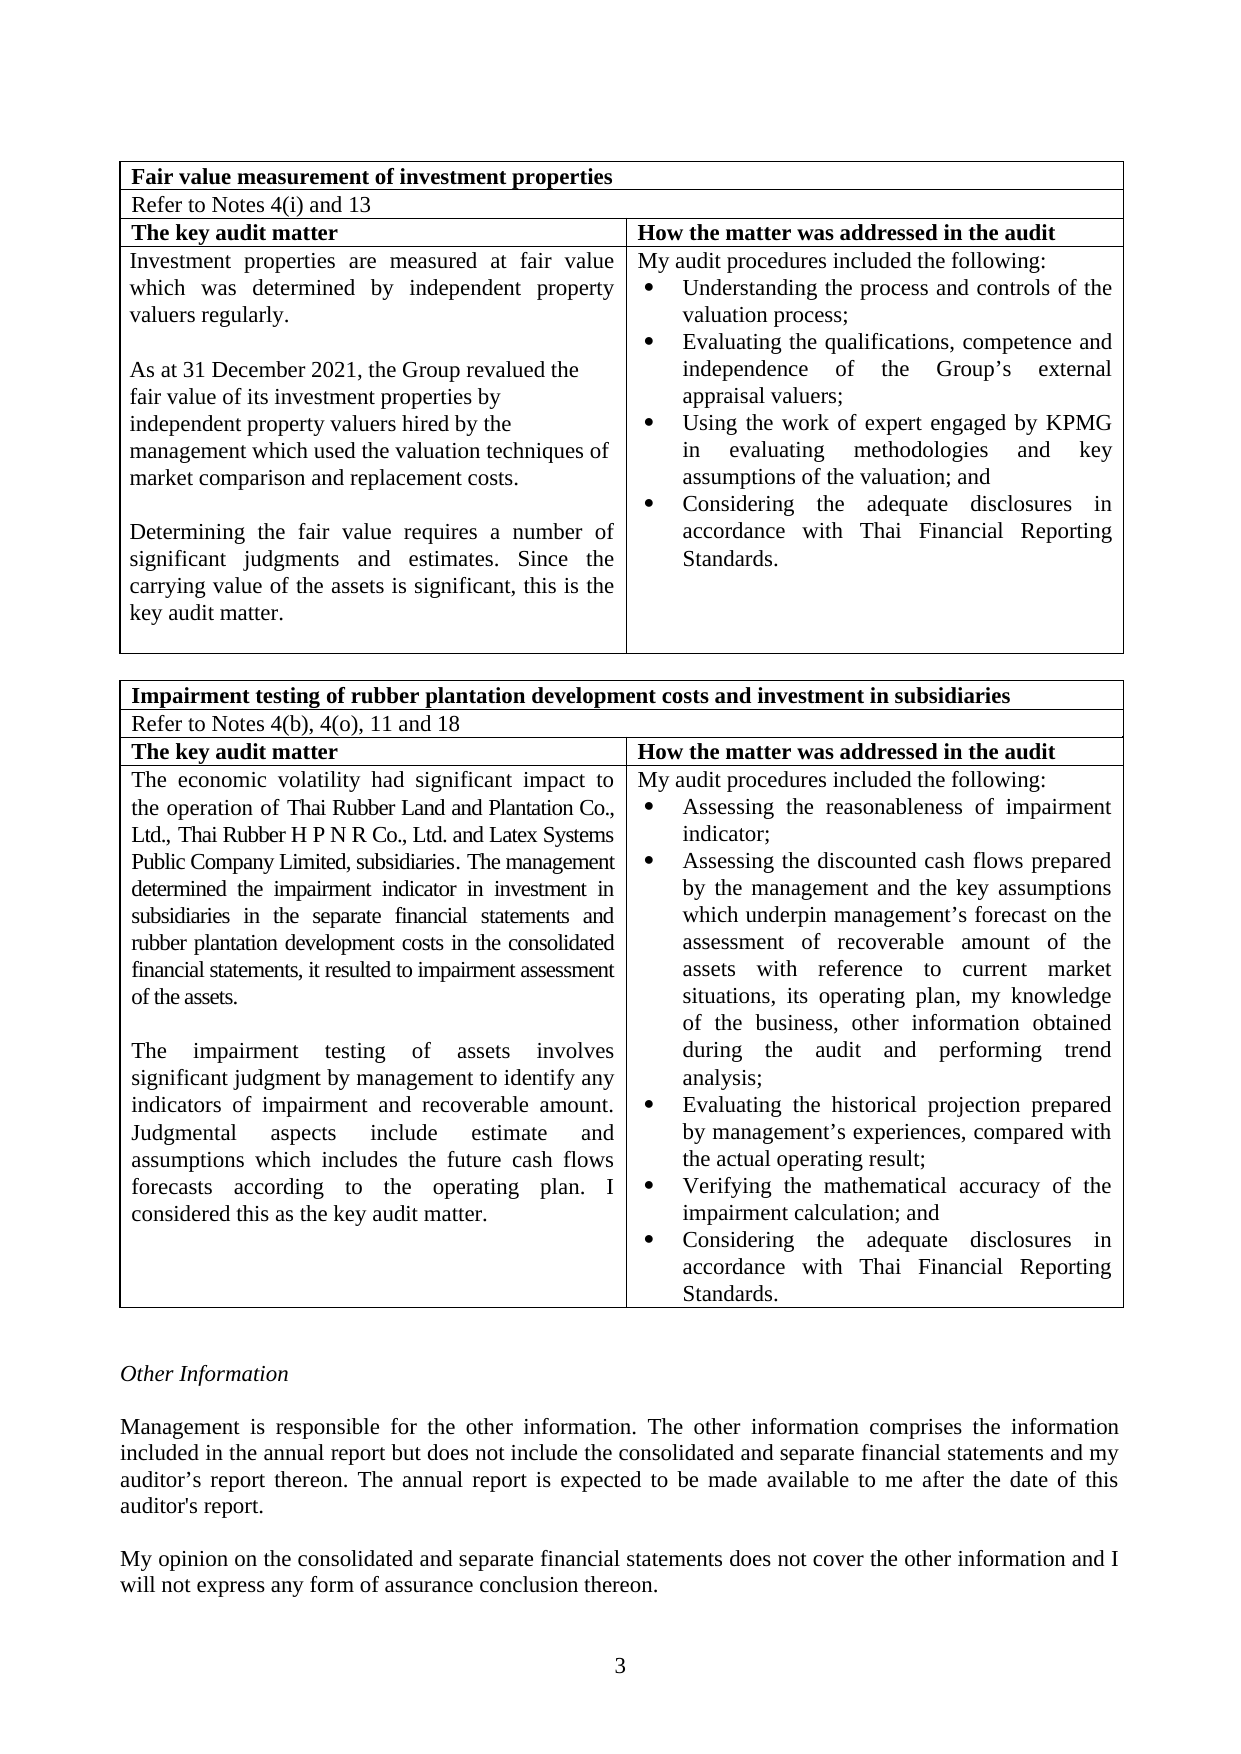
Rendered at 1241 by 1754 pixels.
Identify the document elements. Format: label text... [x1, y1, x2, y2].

text Management is responsible for the other information. The other information comprises the information included in the annual report but does not include the consolidated and separate financial statements and my auditor’s report thereon. The annual report is expected to be made available to me after the date of this auditor's report. [120, 1413, 1120, 1518]
table_header Fair value measurement of investment properties [121, 162, 1123, 189]
table_cell My audit procedures included the following: Understanding the process and controls of the valuation process; Evaluating the qualifications, competence and independence of the Group’s external appraisal valuers; Using the work of expert engaged by KPMG in evaluating methodologies and key assumptions of the valuation; and Considering the adequate disclosures in accordance with Thai Financial Reporting Standards. [627, 247, 1123, 653]
table_cell Refer to Notes 4(i) and 13 [121, 190, 1123, 217]
table_cell Refer to Notes 4(b), 4(o), 11 and 18 [121, 710, 1123, 737]
table_cell The key audit matter [121, 219, 626, 246]
table_cell The economic volatility had significant impact to the operation of Thai Rubber Land and Plantation Co., Ltd., Thai Rubber H P N R Co., Ltd. and Latex Systems Public Company Limited, subsidiaries. The management determined the impairment indicator in investment in subsidiaries in the separate financial statements and rubber plantation development costs in the consolidated financial statements, it resulted to impairment assessment of the assets. The impairment testing of assets involves significant judgment by management to identify any indicators of impairment and recoverable amount. Judgmental aspects include estimate and assumptions which includes the future cash flows forecasts according to the operating plan. I considered this as the key audit matter. [121, 766, 626, 1307]
table_cell How the matter was addressed in the audit [627, 219, 1123, 246]
table_cell Investment properties are measured at fair value which was determined by independent property valuers regularly. As at 31 December 2021, the Group revalued the fair value of its investment properties by independent property valuers hired by the management which used the valuation techniques of market comparison and replacement costs. Determining the fair value requires a number of significant judgments and estimates. Since the carrying value of the assets is significant, this is the key audit matter. [121, 247, 626, 653]
text My opinion on the consolidated and separate financial statements does not cover the other information and I will not express any form of assurance conclusion thereon. [120, 1545, 1120, 1598]
text Other Information [120, 1360, 1120, 1387]
table_header Impairment testing of rubber plantation development costs and investment in subsidiaries [121, 681, 1123, 708]
table_cell The key audit matter [121, 738, 626, 765]
table_cell How the matter was addressed in the audit [627, 738, 1123, 765]
table_cell My audit procedures included the following: Assessing the reasonableness of impairment indicator; Assessing the discounted cash flows prepared by the management and the key assumptions which underpin management’s forecast on the assessment of recoverable amount of the assets with reference to current market situations, its operating plan, my knowledge of the business, other information obtained during the audit and performing trend analysis; Evaluating the historical projection prepared by management’s experiences, compared with the actual operating result; Verifying the mathematical accuracy of the impairment calculation; and Considering the adequate disclosures in accordance with Thai Financial Reporting Standards. [627, 766, 1123, 1307]
